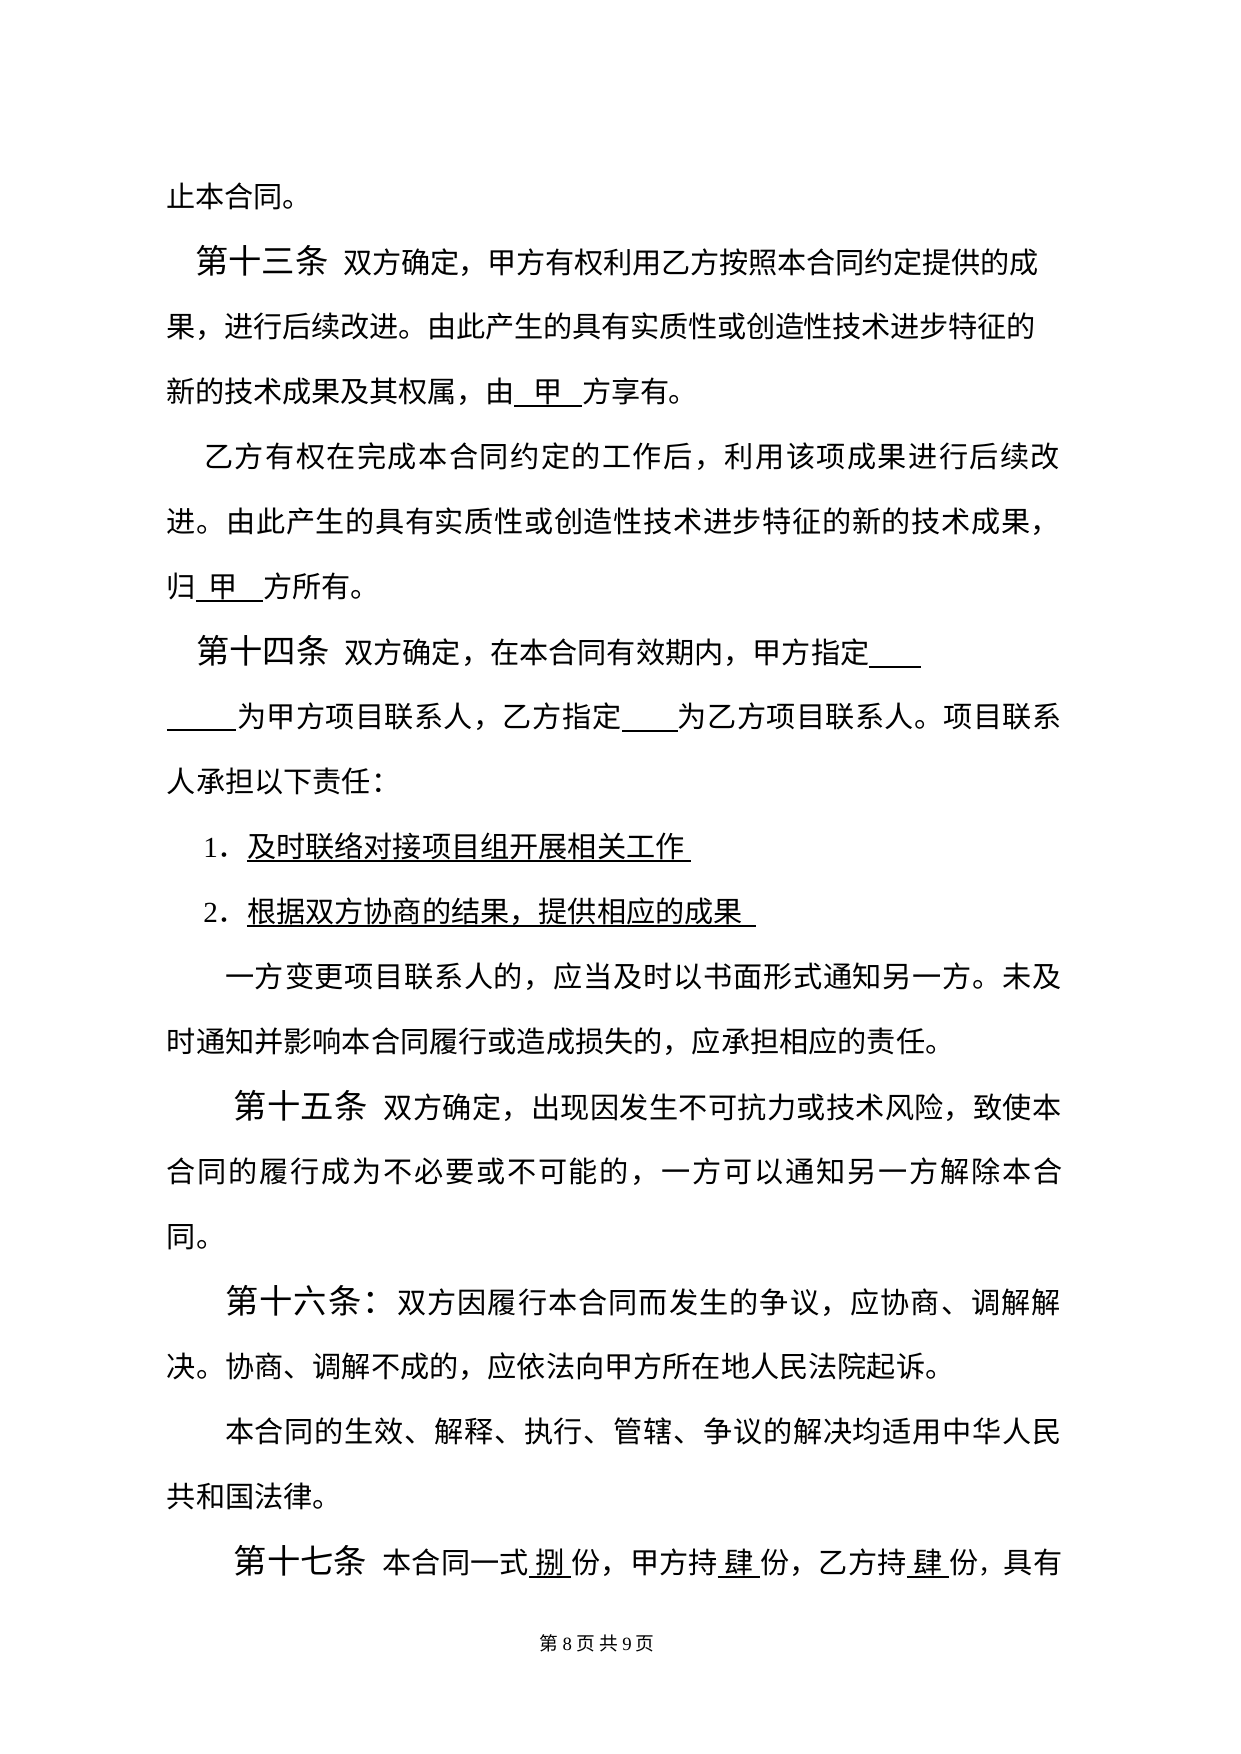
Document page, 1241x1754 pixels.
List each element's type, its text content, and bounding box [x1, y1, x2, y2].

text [167, 162, 1062, 227]
text 第十四条 双方确定，在本合同有效期内，甲方指定 [167, 617, 1062, 682]
text 乙方有权在完成本合同约定的工作后，利用该项成果进行后续改进。由此产生的具有实质性或创造性技术进步特征的新的技术成果，归 甲 方所有。 [167, 422, 1062, 617]
text 第十五条 双方确定，出现因发生不可抗力或技术风险，致使本合同的履行成为不必要或不可能的，一方可以通知另一方解除本合同。 [167, 1072, 1062, 1267]
text 1．及时联络对接项目组开展相关工作 [167, 812, 1062, 877]
text 本合同的生效、解释、执行、管辖、争议的解决均适用中华人民共和国法律。 [167, 1397, 1062, 1527]
text 一方变更项目联系人的，应当及时以书面形式通知另一方。未及时通知并影响本合同履行或造成损失的，应承担相应的责任。 [167, 942, 1062, 1072]
text 为甲方项目联系人，乙方指定 为乙方项目联系人。项目联系人承担以下责任： [167, 682, 1062, 812]
text 第十六条：双方因履行本合同而发生的争议，应协商、调解解决。协商、调解不成的，应依法向甲方所在地人民法院起诉。 [167, 1267, 1062, 1397]
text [167, 1527, 1062, 1592]
text 第十三条 双方确定，甲方有权利用乙方按照本合同约定提供的成果，进行后续改进。由此产生的具有实质性或创造性技术进步特征的新的技术成果及其权属，由 甲 方享有。 [167, 227, 1062, 422]
text 2．根据双方协商的结果，提供相应的成果 [167, 877, 1062, 942]
